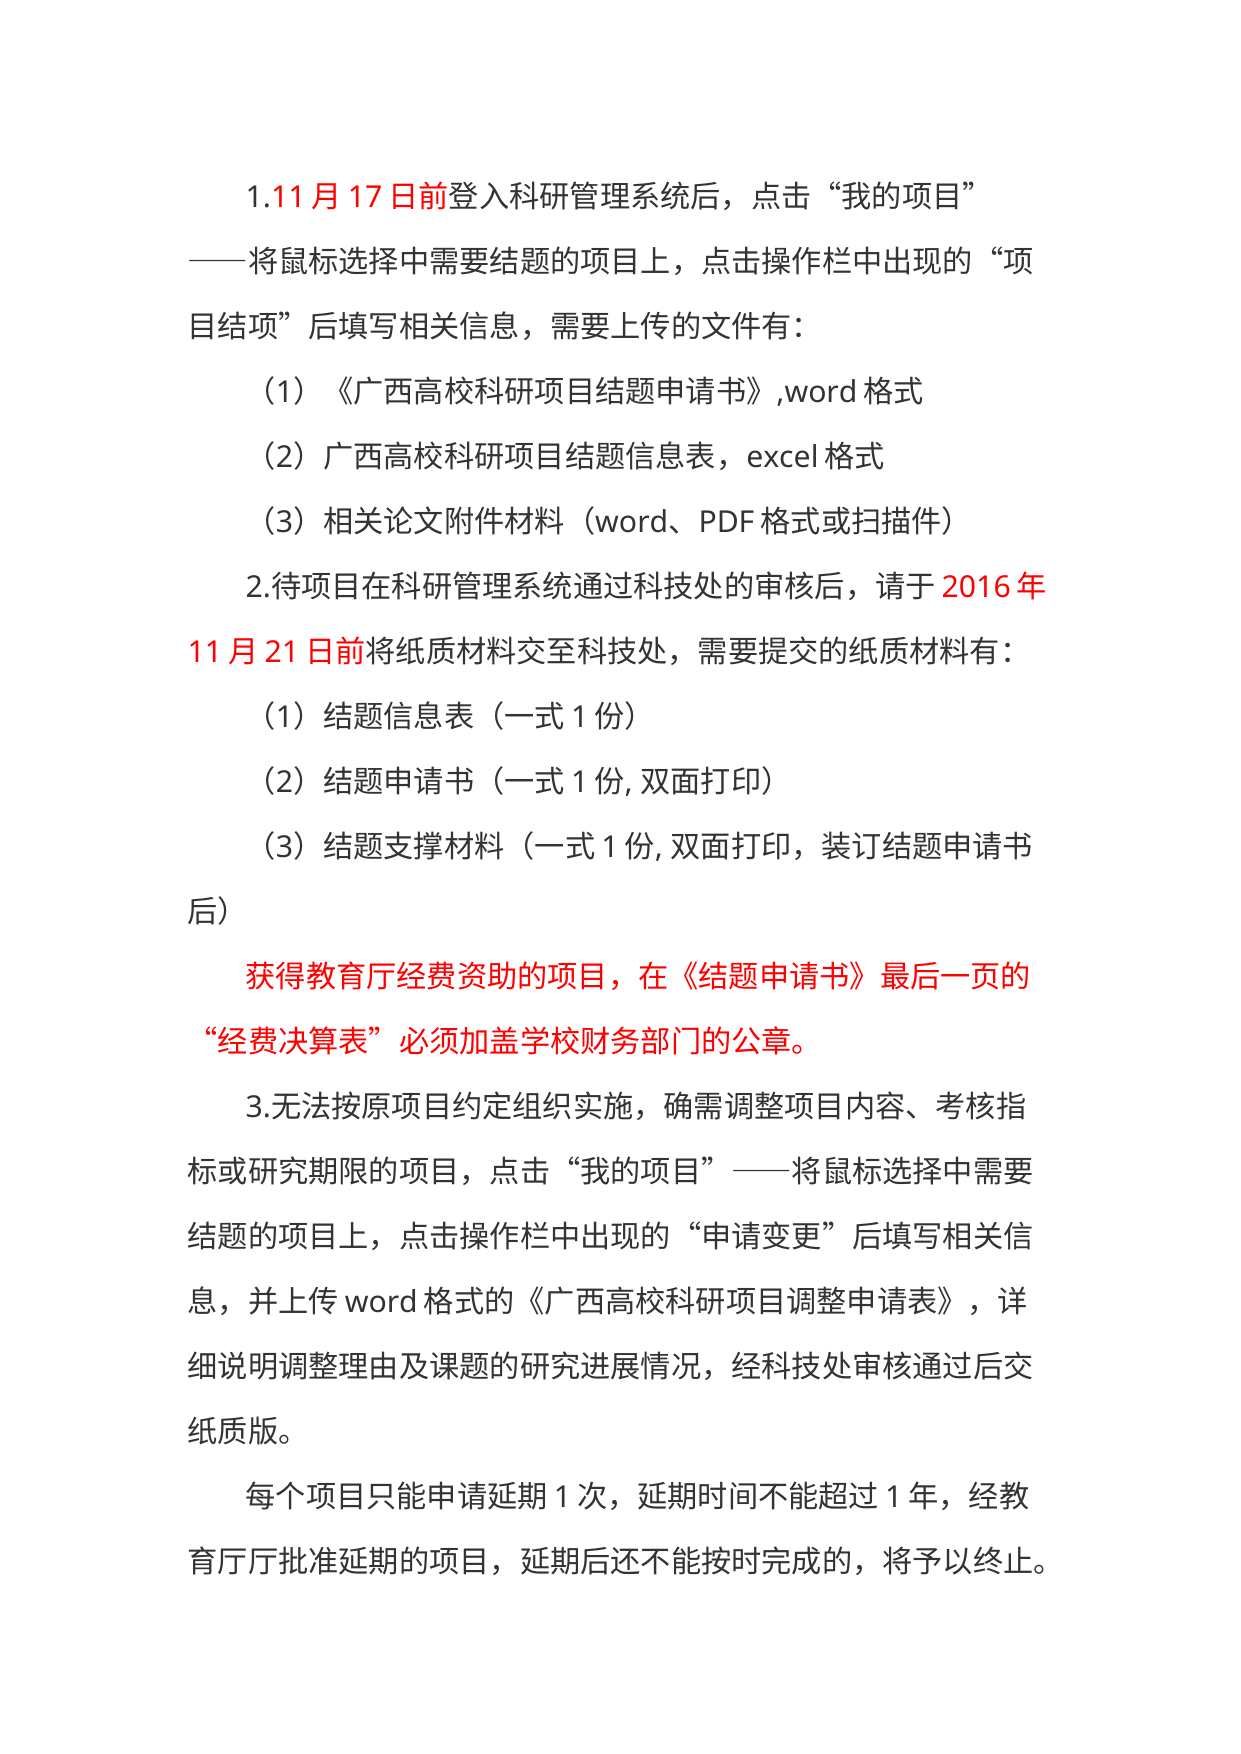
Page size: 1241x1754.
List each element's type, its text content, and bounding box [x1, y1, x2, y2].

text （1）《广西高校科研项目结题申请书》,word格式 [187, 357, 1053, 422]
text （1）结题信息表（一式1份） [187, 682, 1053, 747]
text （2）结题申请书（一式1份, 双面打印） [187, 747, 1053, 812]
text 每个项目只能申请延期1次，延期时间不能超过1年，经教育厅厅批准延期的项目，延期后还不能按时完成的，将予以终止。 [187, 1462, 1053, 1592]
text （3）相关论文附件材料（word、PDF格式或扫描件） [187, 487, 1053, 552]
text 2.待项目在科研管理系统通过科技处的审核后，请于2016年11月21日前将纸质材料交至科技处，需要提交的纸质材料有： [187, 552, 1053, 682]
text （3）结题支撑材料（一式1份, 双面打印，装订结题申请书后） [187, 812, 1053, 942]
text 1.11月17日前登入科研管理系统后，点击“我的项目”——将鼠标选择中需要结题的项目上，点击操作栏中出现的“项目结项”后填写相关信息，需要上传的文件有： [187, 162, 1053, 357]
text （2）广西高校科研项目结题信息表，excel格式 [187, 422, 1053, 487]
text 获得教育厅经费资助的项目，在《结题申请书》最后一页的“经费决算表”必须加盖学校财务部门的公章。 [187, 942, 1053, 1072]
text 3.无法按原项目约定组织实施，确需调整项目内容、考核指标或研究期限的项目，点击“我的项目”——将鼠标选择中需要结题的项目上，点击操作栏中出现的“申请变更”后填写相关信息，并上传word格式的《广西高校科研项目调整申请表》，详细说明调整理由及课题的研究进展情况，经科技处审核通过后交纸质版。 [187, 1072, 1053, 1462]
